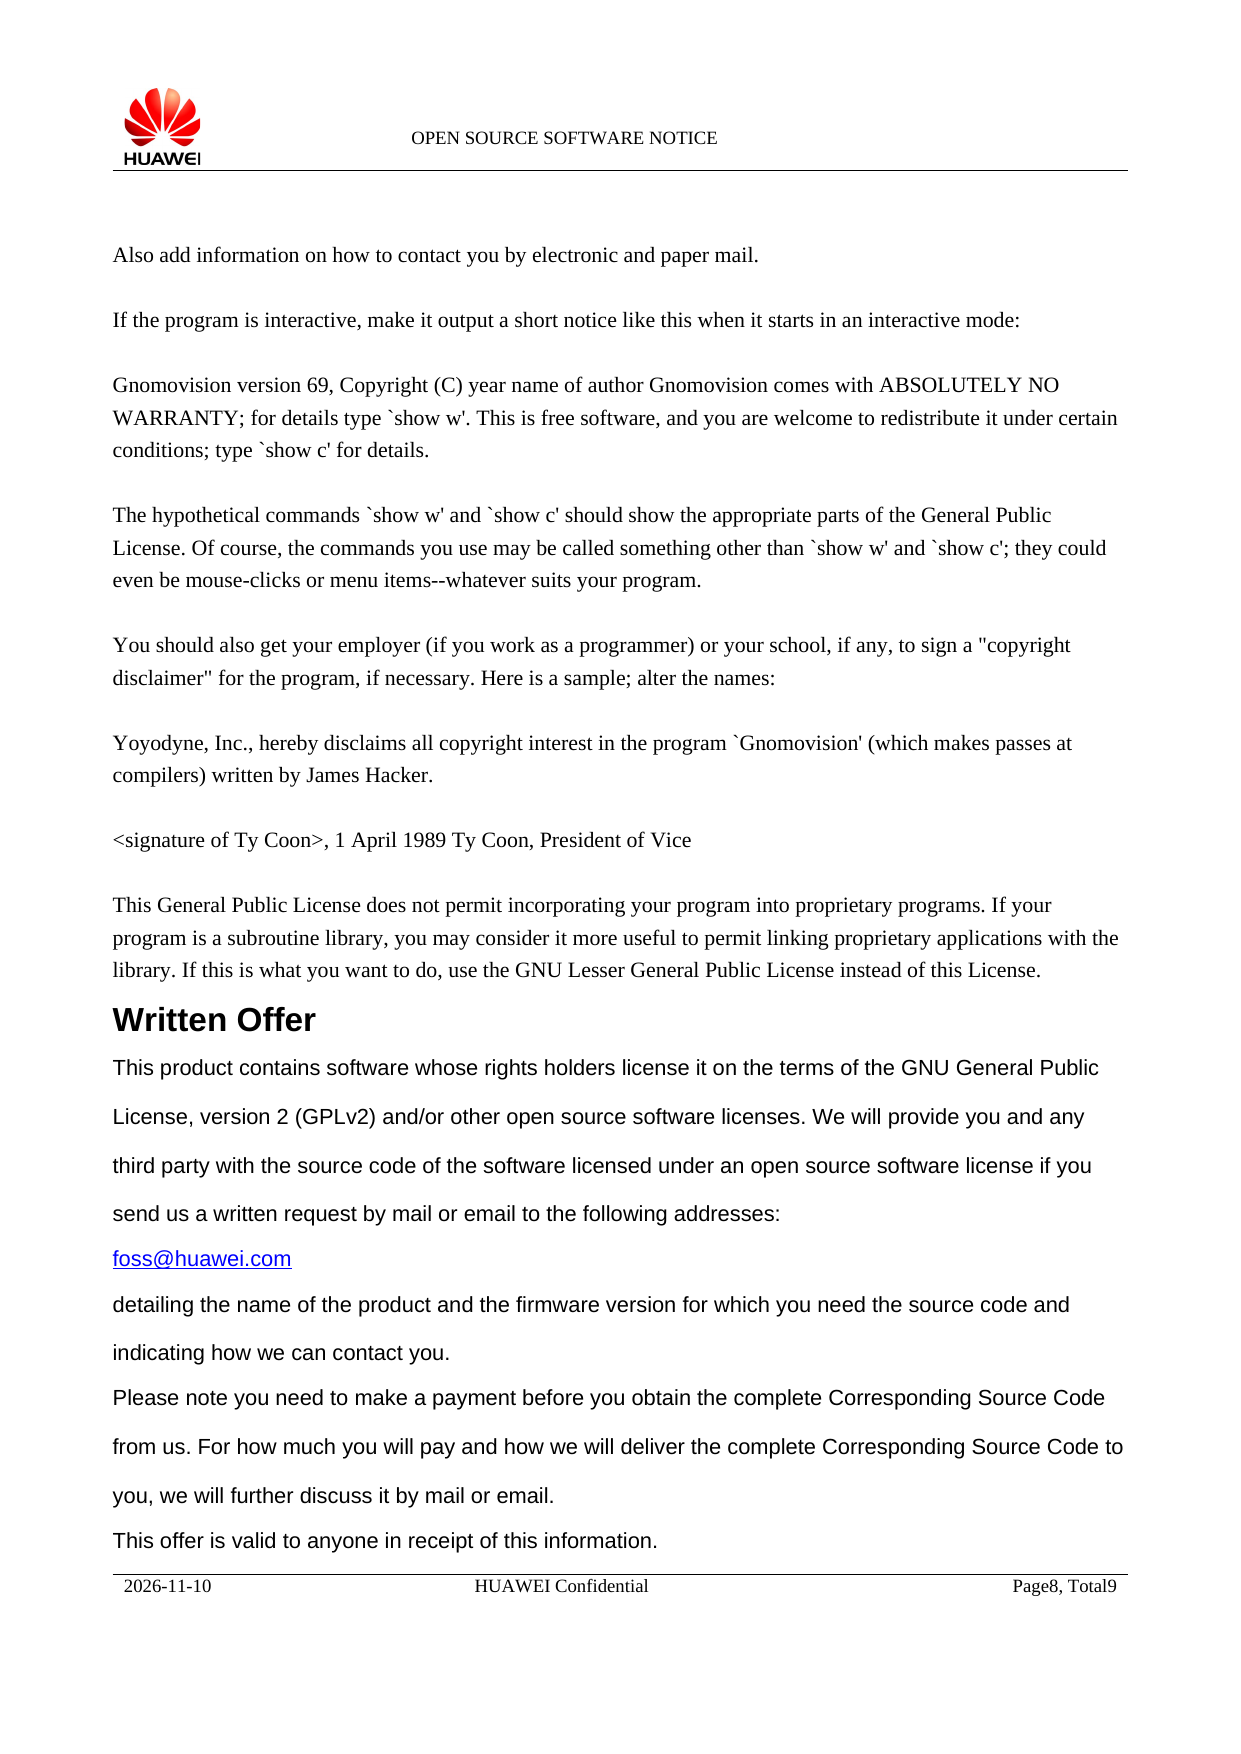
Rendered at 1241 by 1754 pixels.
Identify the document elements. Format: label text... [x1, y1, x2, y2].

text detailing the name of the product and the firmware version for which you need the source code and indicating how we can contact you. [112, 1288, 1128, 1369]
text This offer is valid to anyone in receipt of this information. [112, 1524, 1128, 1557]
picture [124, 88, 201, 165]
text foss@huawei.com [112, 1243, 1128, 1275]
text Written Offer [112, 986, 1128, 1051]
text This product contains software whose rights holders license it on the terms of the GNU General Public License, version 2 (GPLv2) and/or other open source software licenses. We will provide you and any third party with the source code of the software licensed under an open source software license if you send us a written request by mail or email to the following addresses: [112, 1051, 1128, 1230]
text Please note you need to make a payment before you obtain the complete Corresponding Source Code from us. For how much you will pay and how we will deliver the complete Corresponding Source Code to you, we will further discuss it by mail or email. [112, 1382, 1128, 1512]
